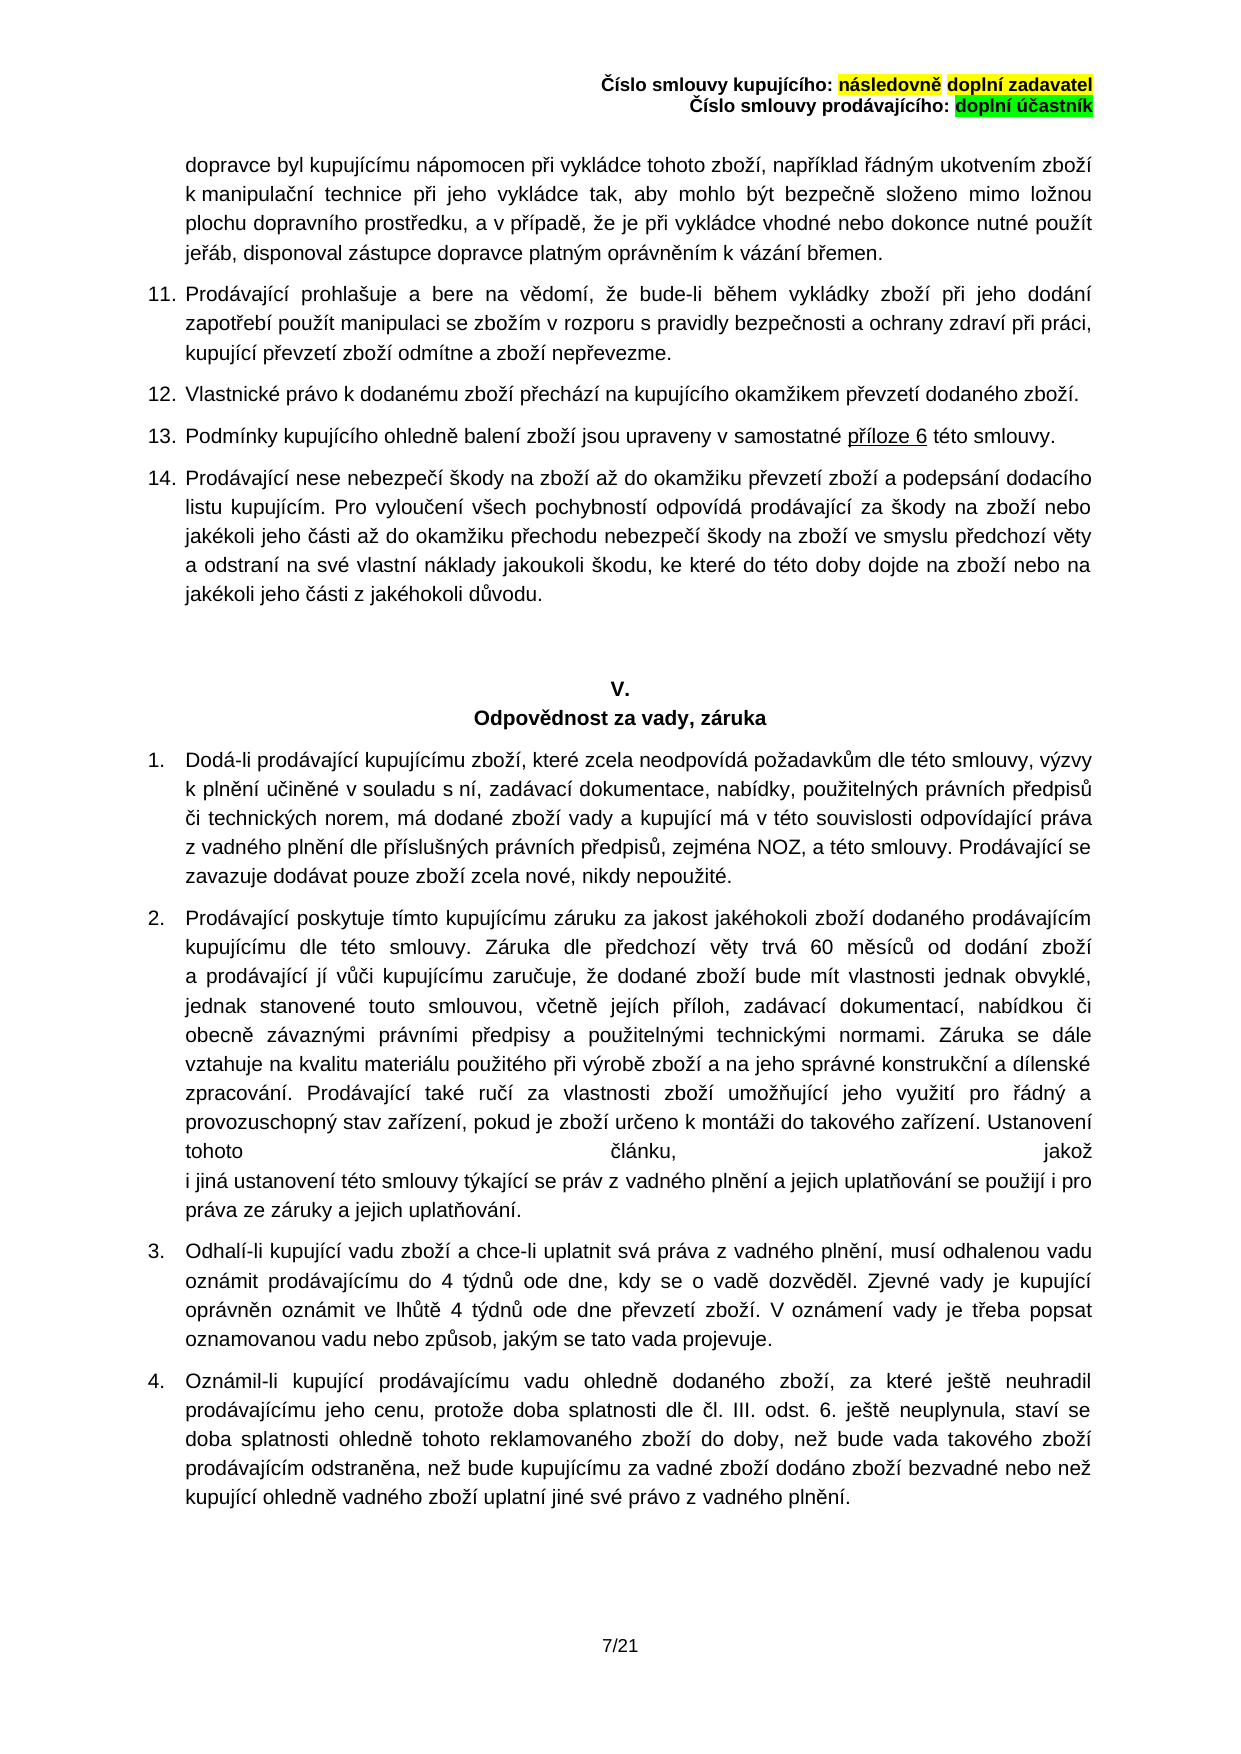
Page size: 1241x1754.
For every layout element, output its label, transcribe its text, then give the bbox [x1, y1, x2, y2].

list Prodávající prohlašuje a bere na vědomí, že bude-li během vykládky zboží při jeho dodání zapotřebí použít manipulaci se zbožím v rozporu s pravidly bezpečnosti a ochrany zdraví při práci, kupující převzetí zboží odmítne a zboží nepřevezme. [148, 277, 1093, 364]
list Podmínky kupujícího ohledně balení zboží jsou upraveny v samostatné příloze 6 této smlouvy. [148, 418, 1093, 448]
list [148, 148, 1093, 264]
text Odpovědnost za vady, záruka [148, 701, 1093, 730]
text V. [148, 672, 1093, 701]
list Dodá-li prodávající kupujícímu zboží, které zcela neodpovídá požadavkům dle této smlouvy, výzvy k plnění učiněné v souladu s ní, zadávací dokumentace, nabídky, použitelných právních předpisů či technických norem, má dodané zboží vady a kupující má v této souvislosti odpovídající práva z vadného plnění dle příslušných právních předpisů, zejména NOZ, a této smlouvy. Prodávající se zavazuje dodávat pouze zboží zcela nové, nikdy nepoužité. [148, 742, 1093, 888]
list Odhalí-li kupující vadu zboží a chce-li uplatnit svá práva z vadného plnění, musí odhalenou vadu oznámit prodávajícímu do 4 týdnů ode dne, kdy se o vadě dozvěděl. Zjevné vady je kupující oprávněn oznámit ve lhůtě 4 týdnů ode dne převzetí zboží. V oznámení vady je třeba popsat oznamovanou vadu nebo způsob, jakým se tato vada projevuje. [148, 1234, 1093, 1351]
list Prodávající nese nebezpečí škody na zboží až do okamžiku převzetí zboží a podepsání dodacího listu kupujícím. Pro vyloučení všech pochybností odpovídá prodávající za škody na zboží nebo jakékoli jeho části až do okamžiku přechodu nebezpečí škody na zboží ve smyslu předchozí věty a odstraní na své vlastní náklady jakoukoli škodu, ke které do této doby dojde na zboží nebo na jakékoli jeho části z jakéhokoli důvodu. [148, 460, 1093, 606]
list Vlastnické právo k dodanému zboží přechází na kupujícího okamžikem převzetí dodaného zboží. [148, 377, 1093, 406]
list Prodávající poskytuje tímto kupujícímu záruku za jakost jakéhokoli zboží dodaného prodávajícím kupujícímu dle této smlouvy. Záruka dle předchozí věty trvá 60 měsíců od dodání zboží a prodávající jí vůči kupujícímu zaručuje, že dodané zboží bude mít vlastnosti jednak obvyklé, jednak stanovené touto smlouvou, včetně jejích příloh, zadávací dokumentací, nabídkou či obecně závaznými právními předpisy a použitelnými technickými normami. Záruka se dále vztahuje na kvalitu materiálu použitého při výrobě zboží a na jeho správné konstrukční a dílenské zpracování. Prodávající také ručí za vlastnosti zboží umožňující jeho využití pro řádný a provozuschopný stav zařízení, pokud je zboží určeno k montáži do takového zařízení. Ustanovení tohoto článku, jakož i jiná ustanovení této smlouvy týkající se práv z vadného plnění a jejich uplatňování se použijí i pro práva ze záruky a jejich uplatňování. [148, 901, 1093, 1222]
list Oznámil-li kupující prodávajícímu vadu ohledně dodaného zboží, za které ještě neuhradil prodávajícímu jeho cenu, protože doba splatnosti dle čl. III. odst. 6. ještě neuplynula, staví se doba splatnosti ohledně tohoto reklamovaného zboží do doby, než bude vada takového zboží prodávajícím odstraněna, než bude kupujícímu za vadné zboží dodáno zboží bezvadné nebo než kupující ohledně vadného zboží uplatní jiné své právo z vadného plnění. [148, 1363, 1093, 1509]
